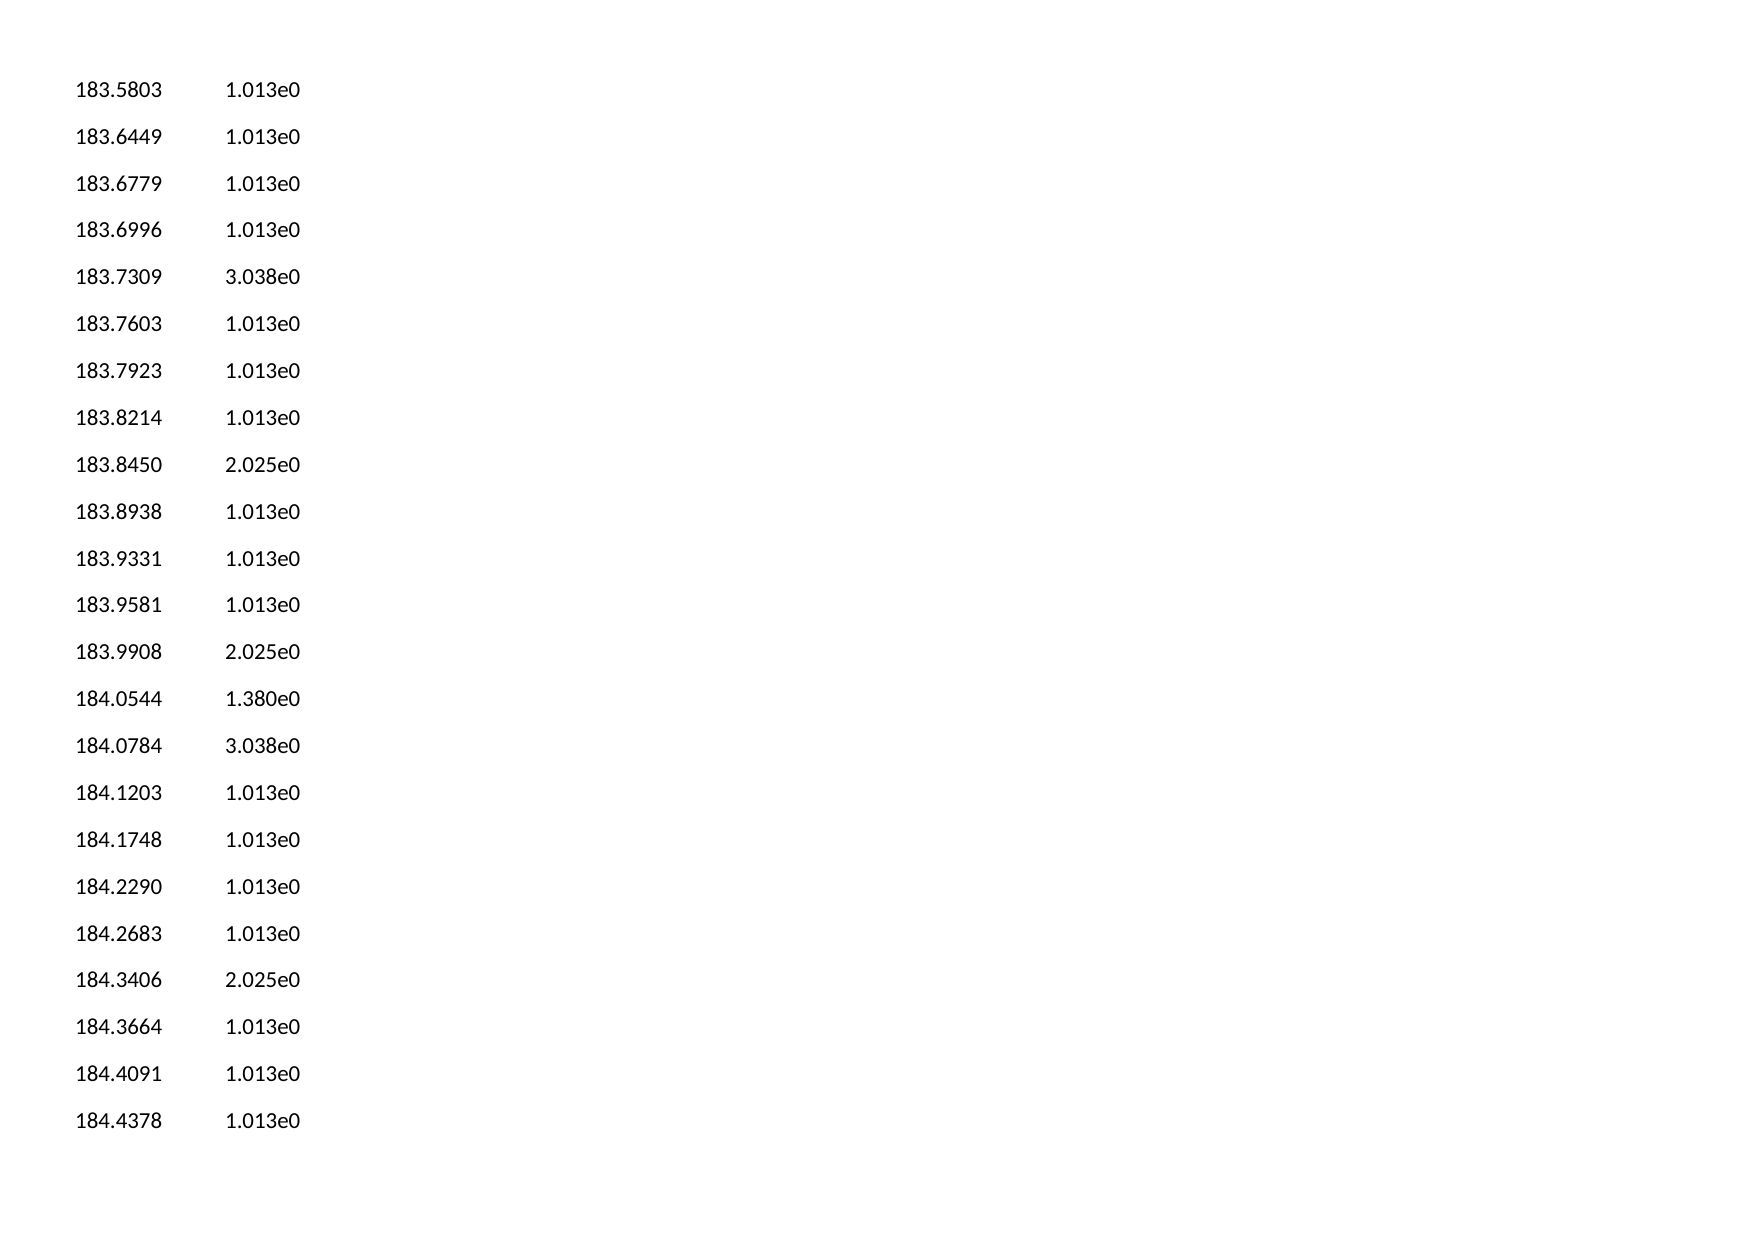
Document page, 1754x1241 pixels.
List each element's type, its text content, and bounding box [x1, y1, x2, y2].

text 183.8450 2.025e0 [75, 450, 1679, 478]
text 184.4091 1.013e0 [75, 1059, 1679, 1087]
text 184.0784 3.038e0 [75, 731, 1679, 759]
text 183.6779 1.013e0 [75, 169, 1679, 197]
text 183.5803 1.013e0 [75, 75, 1679, 103]
text 183.9331 1.013e0 [75, 544, 1679, 572]
text 184.2683 1.013e0 [75, 919, 1679, 947]
text 184.1203 1.013e0 [75, 778, 1679, 806]
text 184.0544 1.380e0 [75, 684, 1679, 712]
text 183.6449 1.013e0 [75, 122, 1679, 150]
text 183.9908 2.025e0 [75, 637, 1679, 666]
text 183.9581 1.013e0 [75, 591, 1679, 619]
text 184.2290 1.013e0 [75, 872, 1679, 900]
text 183.8214 1.013e0 [75, 403, 1679, 431]
text 184.1748 1.013e0 [75, 825, 1679, 853]
text 183.8938 1.013e0 [75, 497, 1679, 525]
text 183.7923 1.013e0 [75, 356, 1679, 384]
text 184.3664 1.013e0 [75, 1012, 1679, 1041]
text 184.3406 2.025e0 [75, 966, 1679, 994]
text 183.7309 3.038e0 [75, 262, 1679, 291]
text 183.6996 1.013e0 [75, 216, 1679, 244]
text 183.7603 1.013e0 [75, 309, 1679, 337]
text 184.4378 1.013e0 [75, 1106, 1679, 1134]
